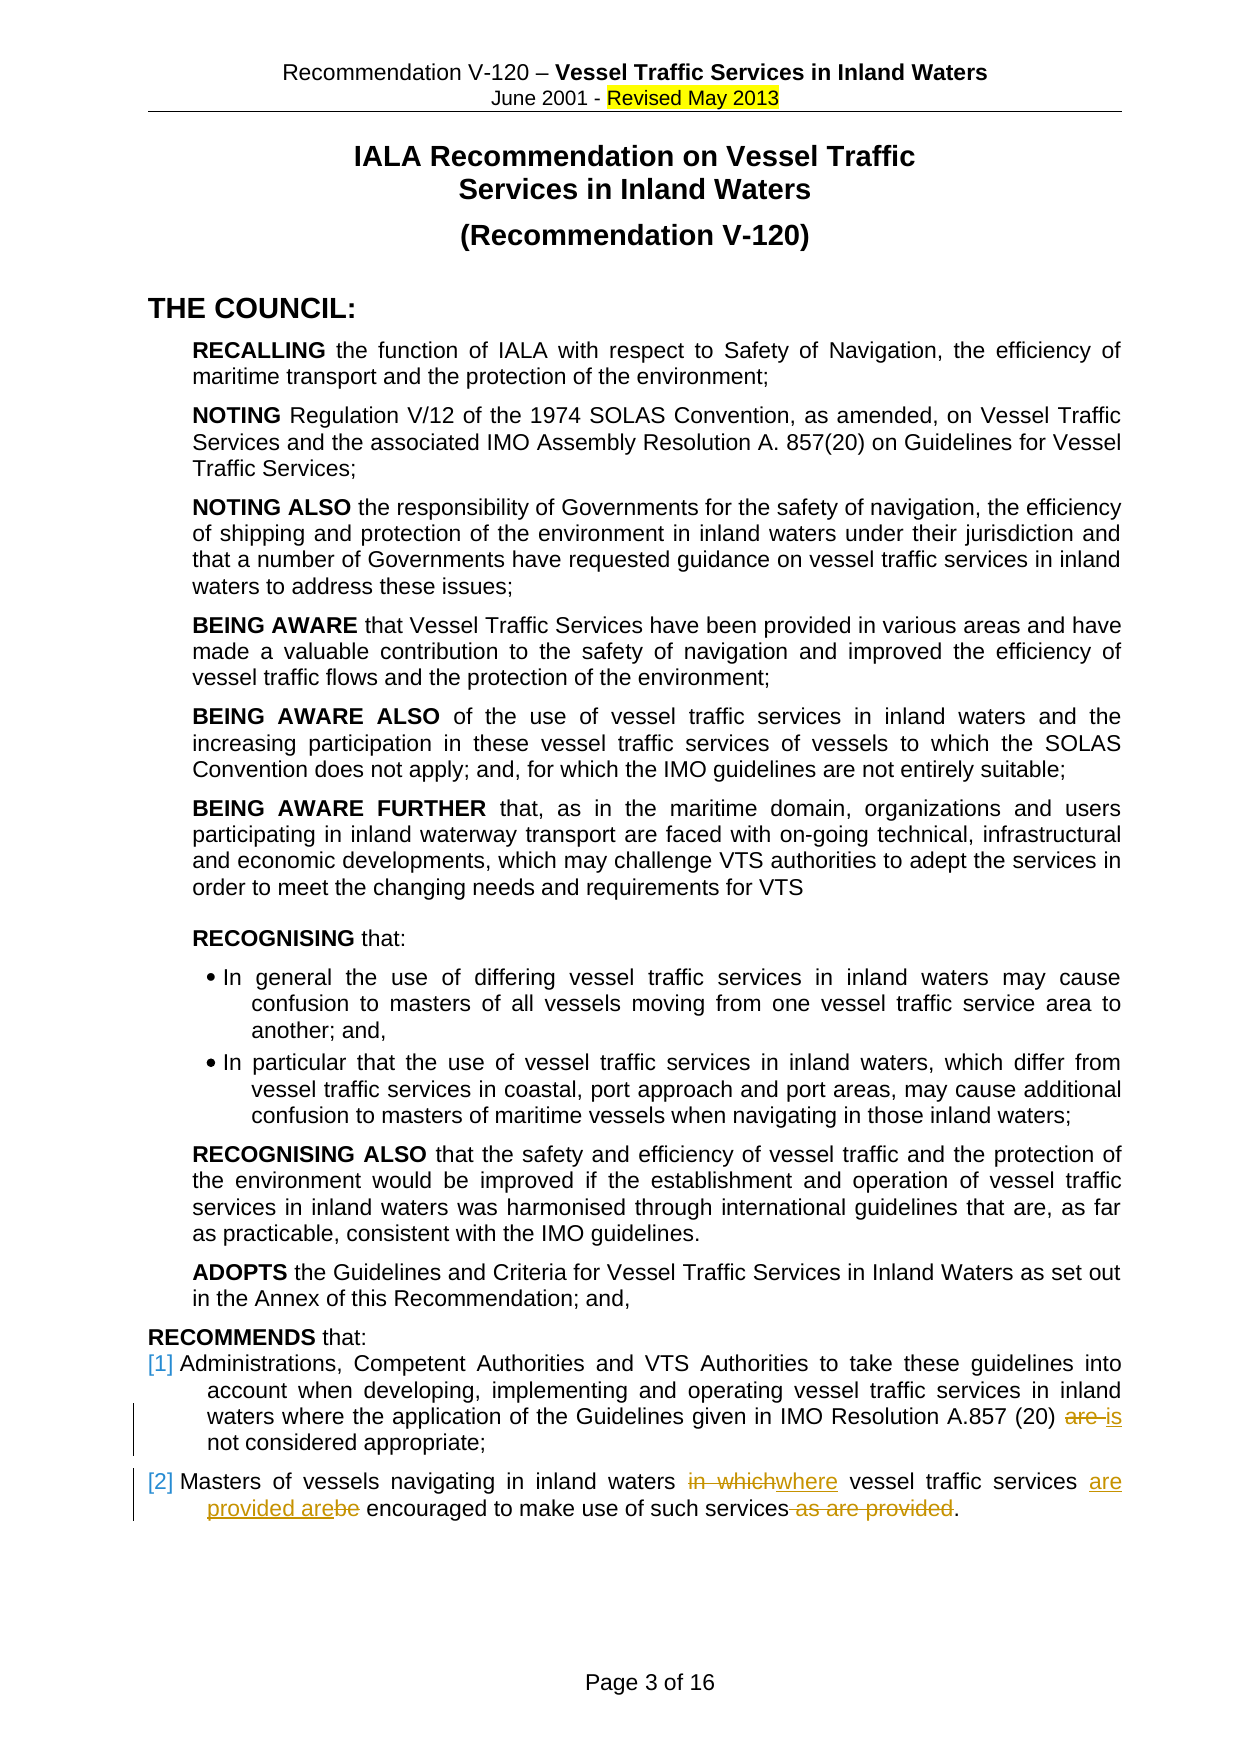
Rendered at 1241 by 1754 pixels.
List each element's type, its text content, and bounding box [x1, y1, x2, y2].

text RECOGNISING ALSO that the safety and efficiency of vessel traffic and the protection of the environment would be improved if the establishment and operation of vessel traffic services in inland waters was harmonised through international guidelines that are, as far as practicable, consistent with the IMO guidelines. [192, 1141, 1122, 1246]
text (Recommendation V-120) [298, 218, 972, 252]
text ADOPTS the Guidelines and Criteria for Vessel Traffic Services in Inland Waters as set out in the Annex of this Recommendation; and, [192, 1259, 1122, 1311]
text THE COUNCIL: [148, 291, 1122, 324]
text In particular that the use of vessel traffic services in inland waters, which differ from vessel traffic services in coastal, port approach and port areas, may cause additional confusion to masters of maritime vessels when navigating in those inland waters; [207, 1049, 1122, 1128]
text RECALLING the function of IALA with respect to Safety of Navigation, the efficiency of maritime transport and the protection of the environment; [192, 337, 1122, 389]
text RECOGNISING that: [192, 925, 1122, 951]
text BEING AWARE FURTHER that, as in the maritime domain, organizations and users participating in inland waterway transport are faced with on-going technical, infrastructural and economic developments, which may challenge VTS authorities to adept the services in order to meet the changing needs and requirements for VTS [192, 795, 1122, 900]
text NOTING Regulation V/12 of the 1974 SOLAS Convention, as amended, on Vessel Traffic Services and the associated IMO Assembly Resolution A. 857(20) on Guidelines for Vessel Traffic Services; [192, 402, 1122, 481]
text RECOMMENDS that: [148, 1324, 1122, 1350]
text BEING AWARE ALSO of the use of vessel traffic services in inland waters and the increasing participation in these vessel traffic services of vessels to which the SOLAS Convention does not apply; and, for which the IMO guidelines are not entirely suitable; [192, 703, 1122, 782]
list Administrations, Competent Authorities and VTS Authorities to take these guidelines into account when developing, implementing and operating vessel traffic services in inland waters where the application of the Guidelines given in IMO Resolution A.857 (20) not considered appropriate; [148, 1350, 1122, 1456]
list Masters of vessels navigating in inland waters vessel traffic services encouraged to make use of such services. [148, 1468, 1122, 1521]
text NOTING ALSO the responsibility of Governments for the safety of navigation, the efficiency of shipping and protection of the environment in inland waters under their jurisdiction and that a number of Governments have requested guidance on vessel traffic services in inland waters to address these issues; [192, 494, 1122, 599]
text In general the use of differing vessel traffic services in inland waters may cause confusion to masters of all vessels moving from one vessel traffic service area to another; and, [207, 964, 1122, 1043]
text BEING AWARE that Vessel Traffic Services have been provided in various areas and have made a valuable contribution to the safety of navigation and improved the efficiency of vessel traffic flows and the protection of the environment; [192, 612, 1122, 691]
text IALA Recommendation on Vessel Traffic Services in Inland Waters [298, 139, 972, 206]
